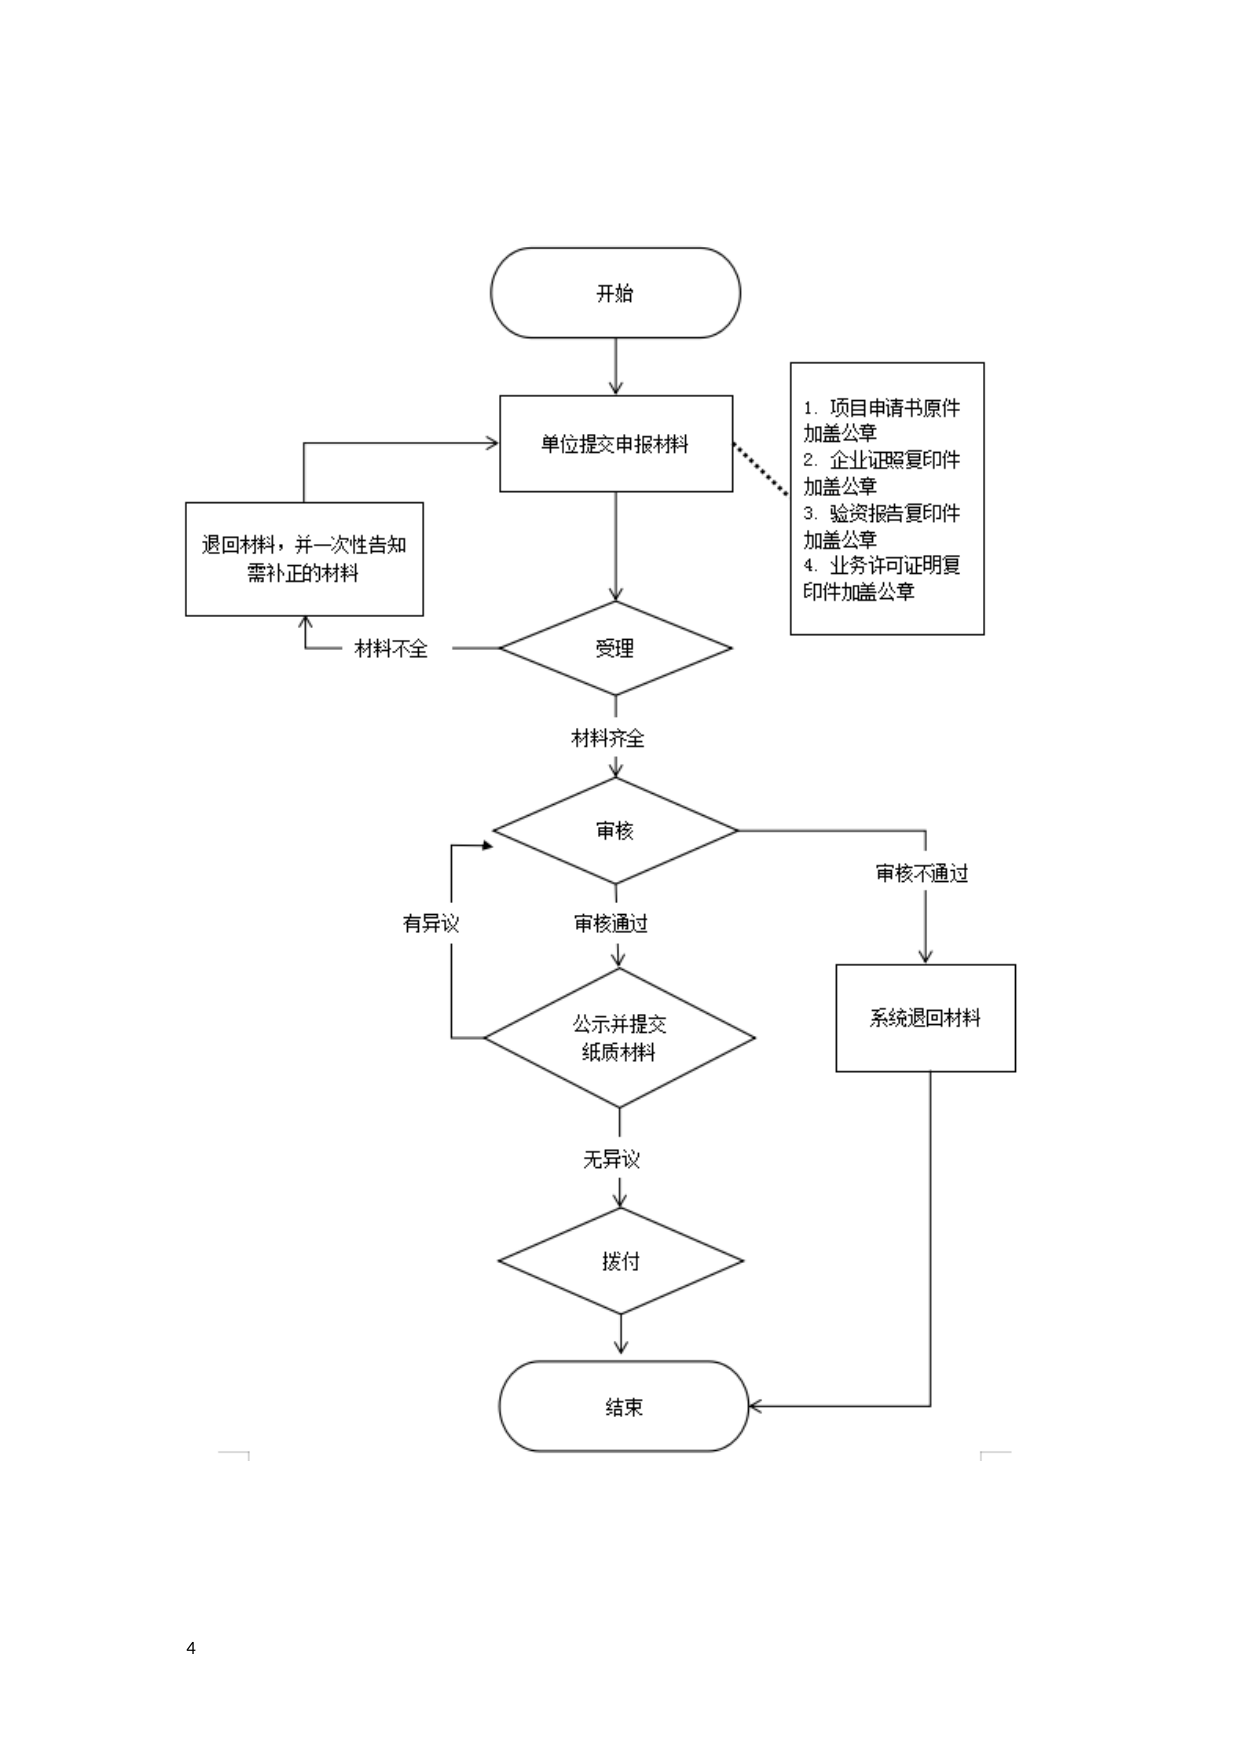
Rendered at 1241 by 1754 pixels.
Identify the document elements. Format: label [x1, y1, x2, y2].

picture [165, 236, 1037, 1461]
